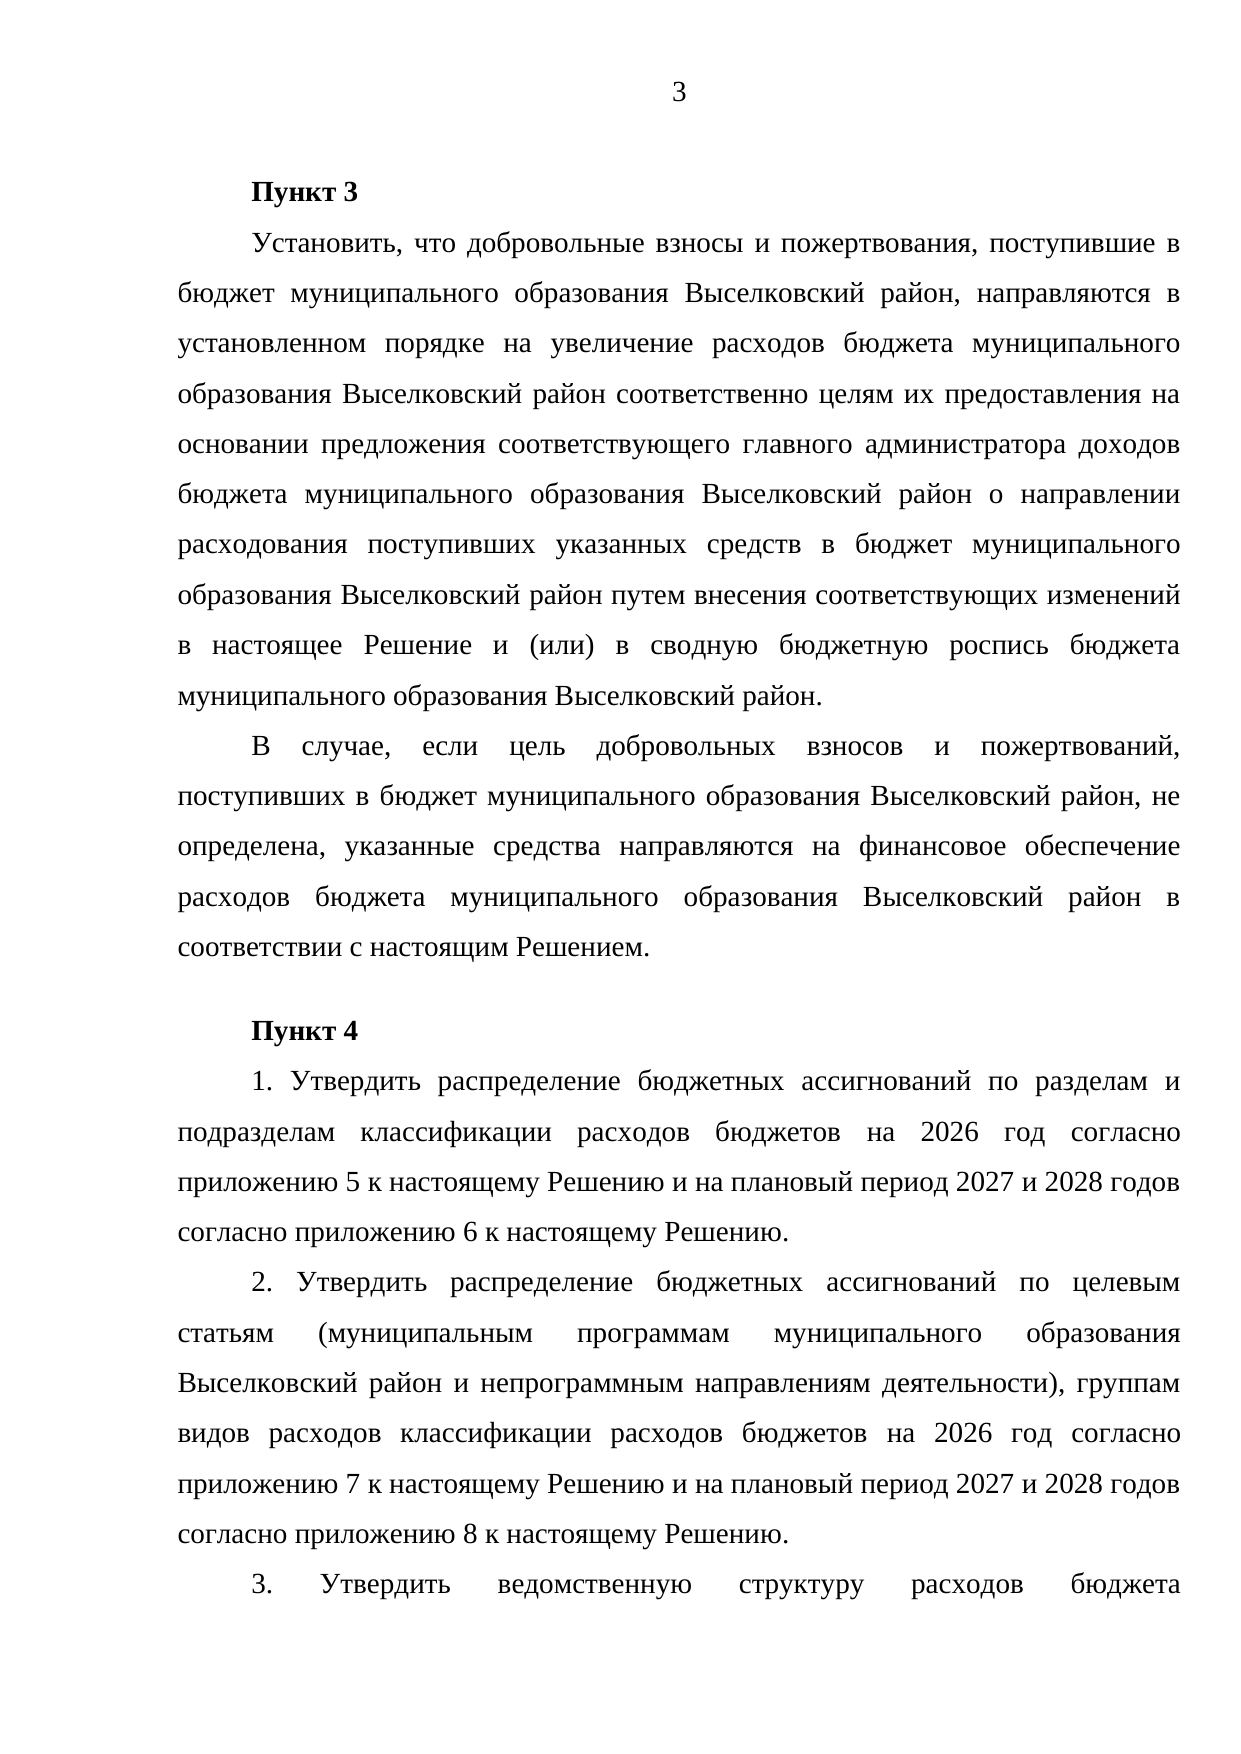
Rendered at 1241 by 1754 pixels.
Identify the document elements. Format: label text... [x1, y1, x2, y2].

text 1. Утвердить распределение бюджетных ассигнований по разделам и подразделам классификации расходов бюджетов на 2026 год согласно приложению 5 к настоящему Решению и на плановый период 2027 и 2028 годов согласно приложению 6 к настоящему Решению. [177, 1063, 1181, 1248]
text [177, 1566, 1181, 1600]
text 2. Утвердить распределение бюджетных ассигнований по целевым статьям (муниципальным программам муниципального образования Выселковский район и непрограммным направлениям деятельности), группам видов расходов классификации расходов бюджетов на 2026 год согласно приложению 7 к настоящему Решению и на плановый период 2027 и 2028 годов согласно приложению 8 к настоящему Решению. [177, 1264, 1181, 1550]
text В случае, если цель добровольных взносов и пожертвований, поступивших в бюджет муниципального образования Выселковский район, не определена, указанные средства направляются на финансовое обеспечение расходов бюджета муниципального образования Выселковский район в соответствии с настоящим Решением. [177, 728, 1181, 963]
text Пункт 4 [177, 1013, 1181, 1047]
text Установить, что добровольные взносы и пожертвования, поступившие в бюджет муниципального образования Выселковский район, направляются в установленном порядке на увеличение расходов бюджета муниципального образования Выселковский район соответственно целям их предоставления на основании предложения соответствующего главного администратора доходов бюджета муниципального образования Выселковский район о направлении расходования поступивших указанных средств в бюджет муниципального образования Выселковский район путем внесения соответствующих изменений в настоящее Решение и (или) в сводную бюджетную роспись бюджета муниципального образования Выселковский район. [177, 225, 1181, 711]
text Пункт 3 [177, 174, 1181, 208]
